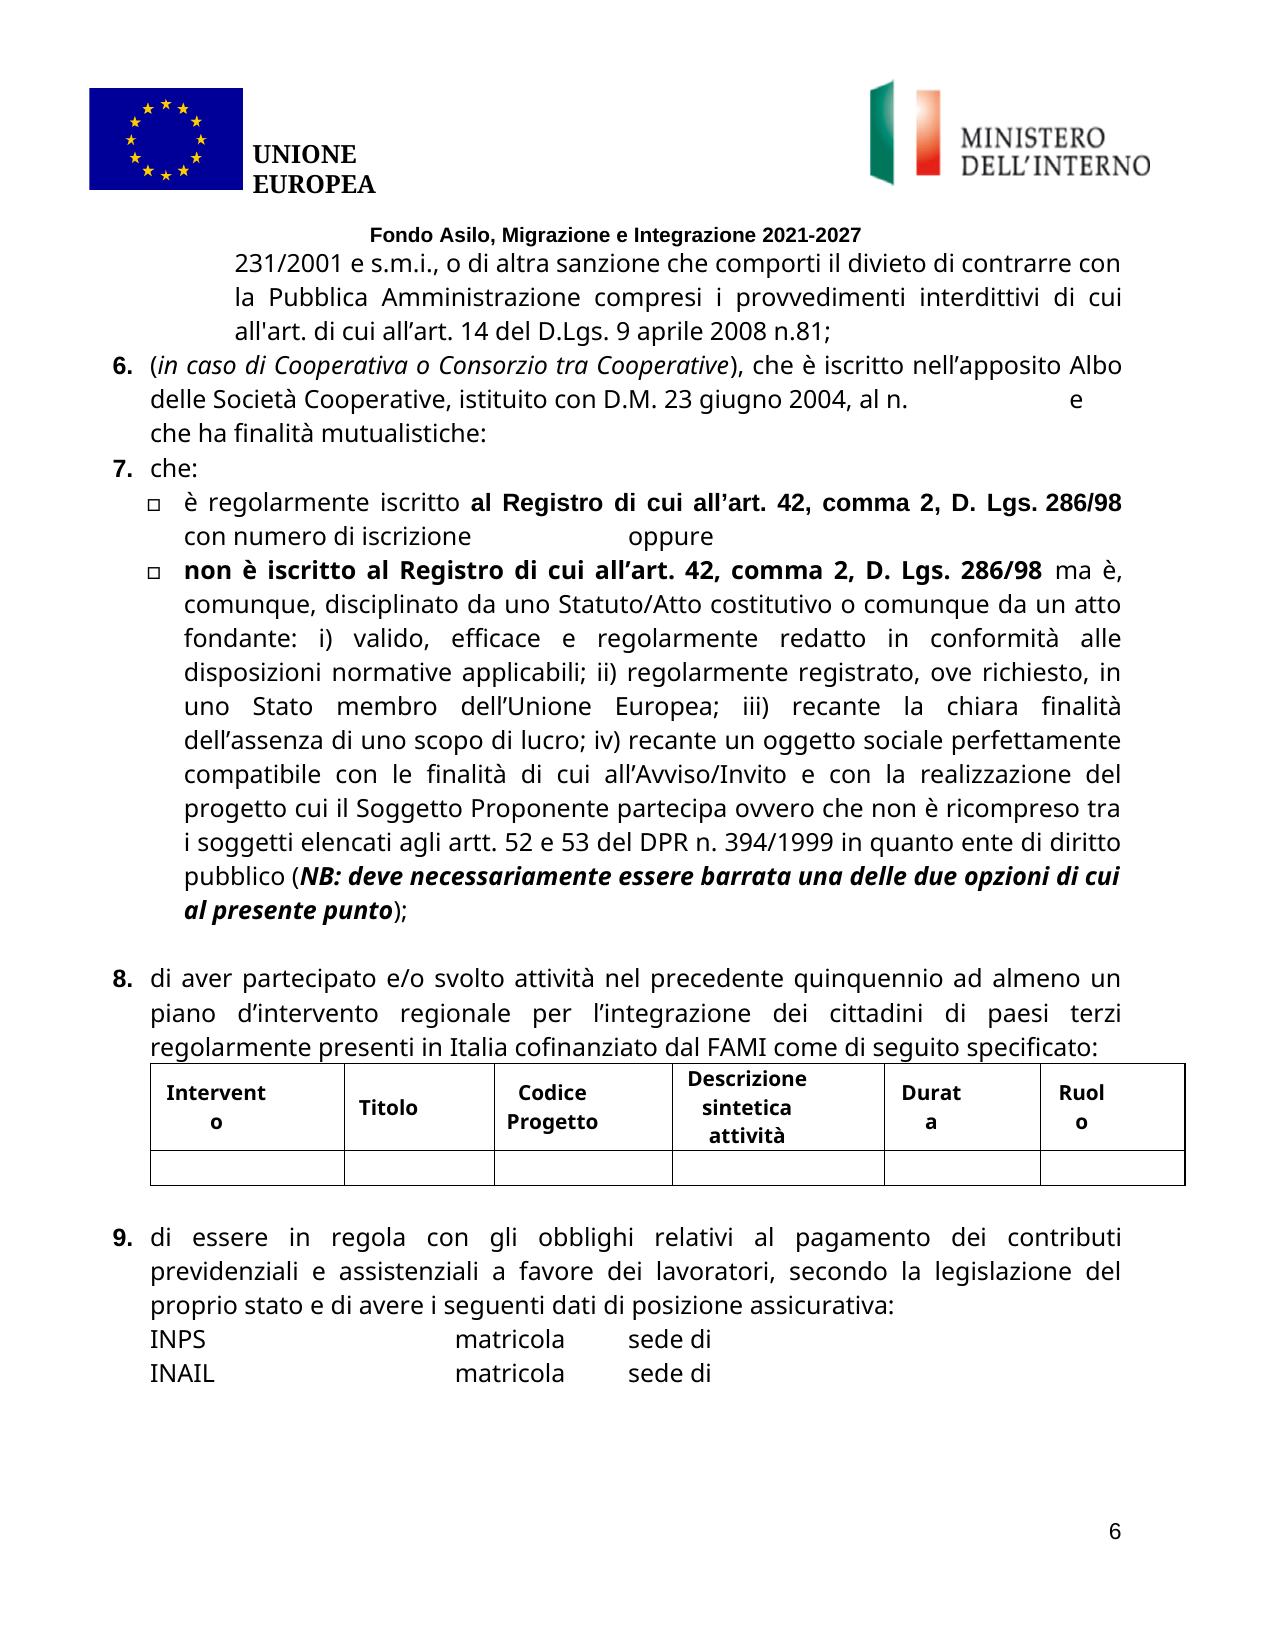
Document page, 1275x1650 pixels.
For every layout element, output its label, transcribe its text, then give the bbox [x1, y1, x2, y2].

table_cell [1041, 1151, 1184, 1185]
subtitle di essere in regola con gli obblighi relativi al pagamento dei contributi previdenziali e assistenziali a favore dei lavoratori, secondo la legislazione del proprio stato e di avere i seguenti dati di posizione assicurativa: [112, 1220, 1123, 1322]
subtitle INPS matricola sede di [150, 1322, 1123, 1356]
table_header Ruolo [1041, 1064, 1184, 1150]
table_cell [885, 1151, 1040, 1185]
subtitle non è iscritto al Registro di cui all’art. 42, comma 2, D. Lgs. 286/98 ma è, comunque, disciplinato da uno Statuto/Atto costitutivo o comunque da un atto fondante: i) valido, efficace e regolarmente redatto in conformità alle disposizioni normative applicabili; ii) regolarmente registrato, ove richiesto, in uno Stato membro dell’Unione Europea; iii) recante la chiara finalità dell’assenza di uno scopo di lucro; iv) recante un oggetto sociale perfettamente compatibile con le finalità di cui all’Avviso/Invito e con la realizzazione del progetto cui il Soggetto Proponente partecipa ovvero che non è ricompreso tra i soggetti elencati agli artt. 52 e 53 del DPR n. 394/1999 in quanto ente di diritto pubblico (NB: deve necessariamente essere barrata una delle due opzioni di cui al presente punto); [146, 552, 1123, 927]
table_header Descrizione sintetica attività [673, 1064, 884, 1150]
subtitle che: [112, 450, 1123, 484]
table_cell [673, 1151, 884, 1185]
picture [89, 88, 243, 190]
subtitle è regolarmente iscritto al Registro di cui all’art. 42, comma 2, D. Lgs. 286/98 con numero di iscrizione oppure [146, 484, 1123, 552]
table_header Titolo [345, 1064, 494, 1150]
table_header Durata [885, 1064, 1040, 1150]
table_cell [495, 1151, 672, 1185]
picture [869, 78, 1150, 187]
table_header Codice Progetto [495, 1064, 672, 1150]
table_header Intervento [151, 1064, 344, 1150]
subtitle (in caso di Cooperativa o Consorzio tra Cooperative), che è iscritto nell’apposito Albo delle Società Cooperative, istituito con D.M. 23 giugno 2004, al n. e che ha finalità mutualistiche: [112, 348, 1123, 450]
table_cell [151, 1151, 344, 1185]
subtitle di aver partecipato e/o svolto attività nel precedente quinquennio ad almeno un piano d’intervento regionale per l’integrazione dei cittadini di paesi terzi regolarmente presenti in Italia cofinanziato dal FAMI come di seguito specificato: [112, 961, 1123, 1063]
table_cell [345, 1151, 494, 1185]
subtitle INAIL matricola sede di [150, 1356, 1123, 1390]
